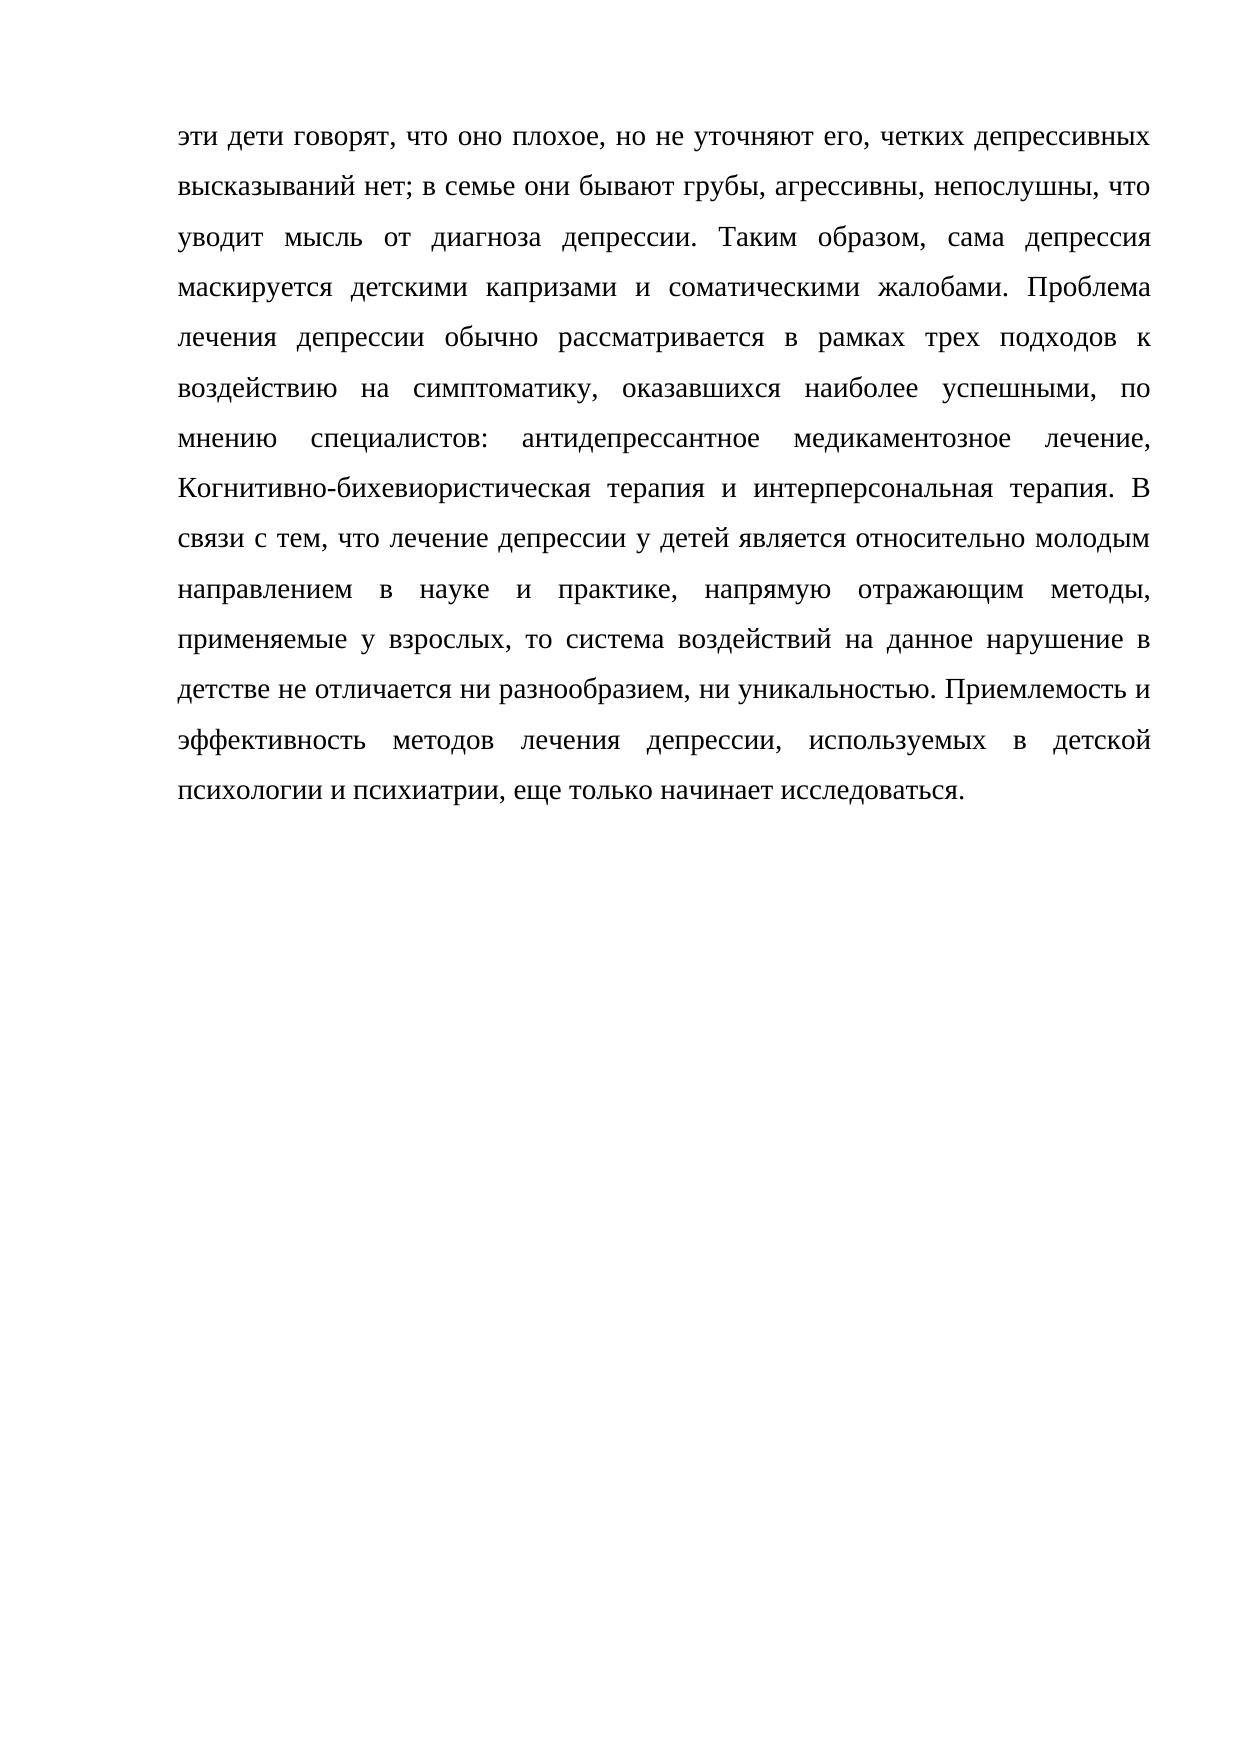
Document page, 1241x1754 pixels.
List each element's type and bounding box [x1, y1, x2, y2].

text [177, 118, 1152, 806]
